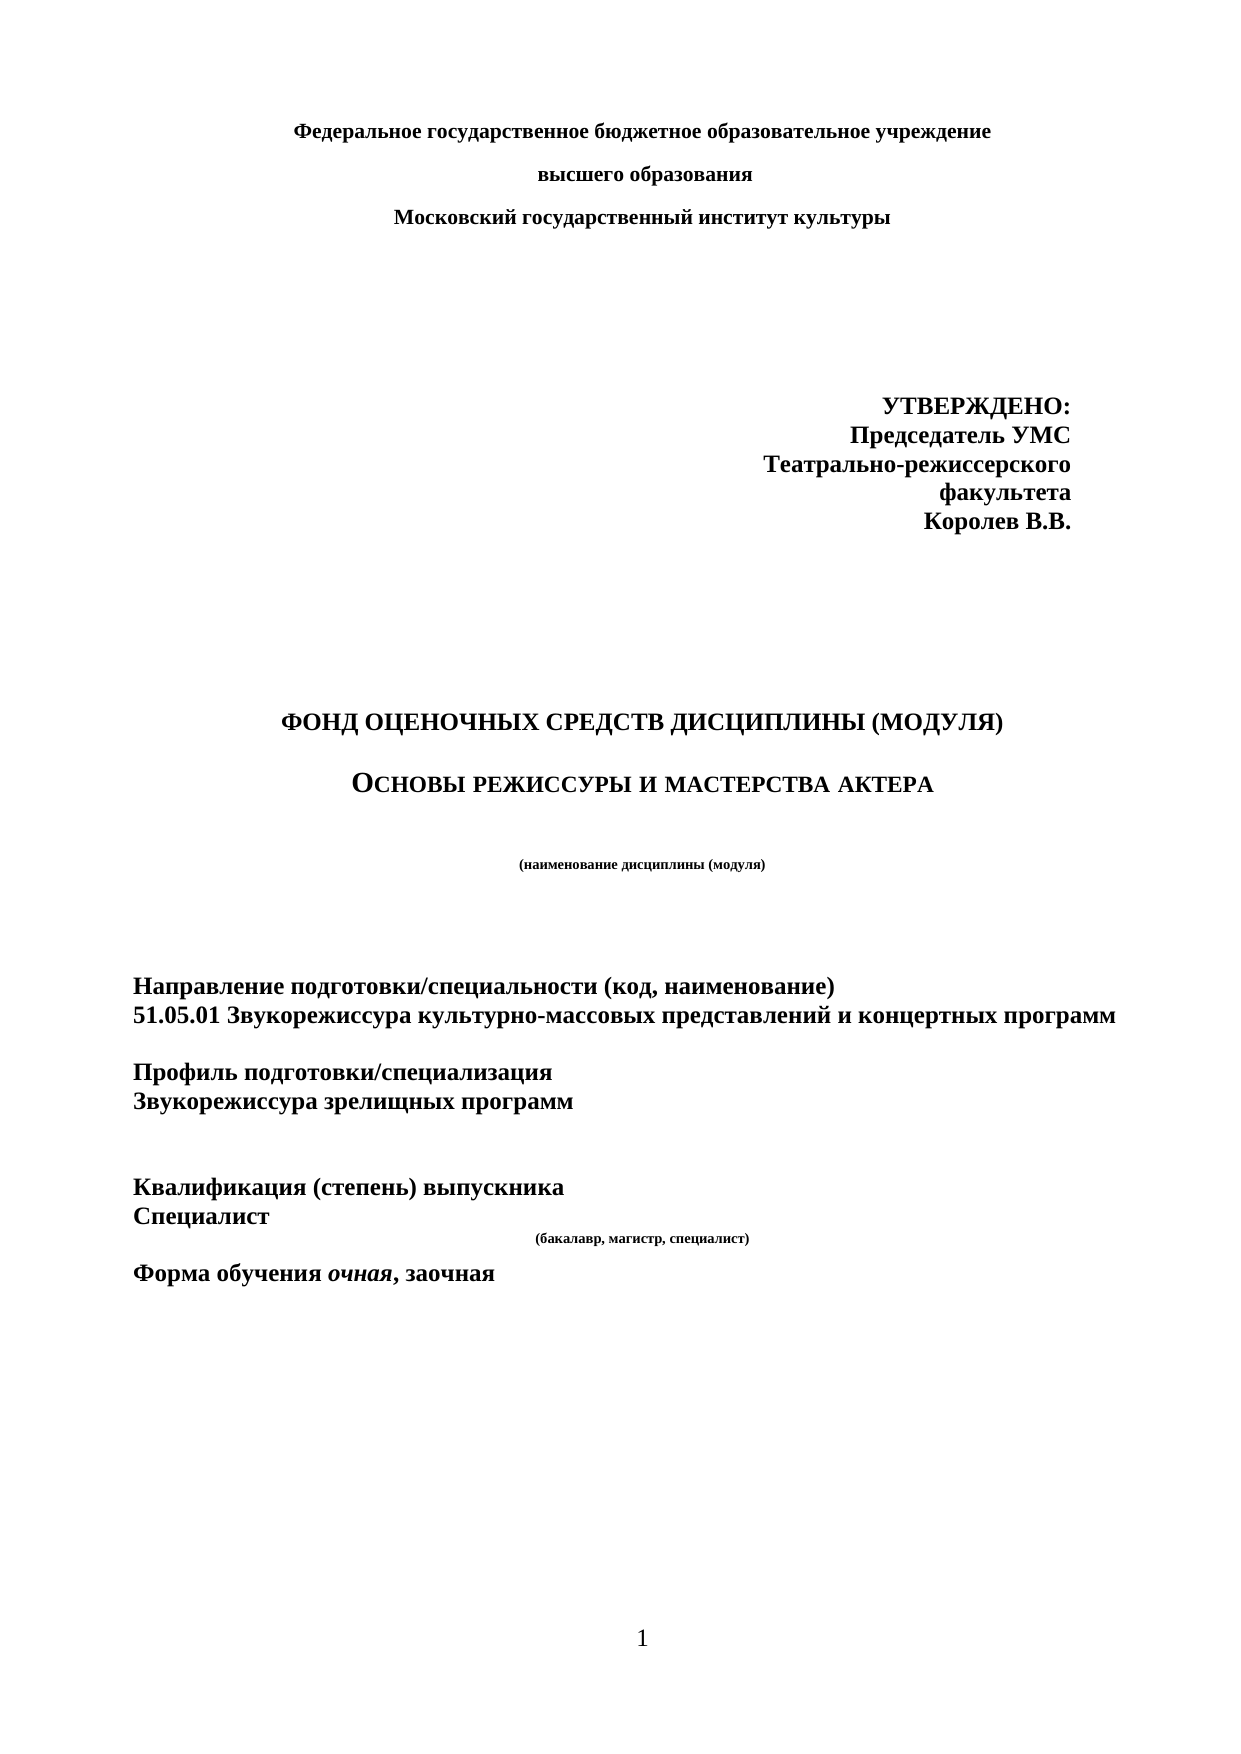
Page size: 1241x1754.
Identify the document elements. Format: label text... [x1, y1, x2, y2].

text Председатель УМС [133, 420, 1071, 449]
text Форма обучения очная, заочная [133, 1258, 1152, 1287]
text УТВЕРЖДЕНО: [133, 391, 1071, 420]
text Специалист [133, 1201, 1152, 1230]
text ФОНД ОЦЕНОЧНЫХ СРЕДСТВ ДИСЦИПЛИНЫ (МОДУЛЯ) [133, 707, 1152, 765]
text Театрально-режиссерского [133, 449, 1071, 477]
text 51.05.01 Звукорежиссура культурно-массовых представлений и концертных программ [133, 1000, 1152, 1028]
text Московский государственный институт культуры [133, 204, 1152, 247]
text Квалификация (степень) выпускника [133, 1172, 1152, 1201]
text (наименование дисциплины (модуля) [133, 827, 1152, 885]
text Королев В.В. [133, 506, 1071, 535]
text (бакалавр, магистр, специалист) [133, 1230, 1152, 1258]
text высшего образования [133, 161, 1152, 204]
text Звукорежиссура зрелищных программ [133, 1086, 1152, 1115]
table_header Основы режиссуры и мастерства актера [247, 765, 1037, 827]
text Профиль подготовки/специализация [133, 1057, 1152, 1086]
text Направление подготовки/специальности (код, наименование) [133, 971, 1152, 1000]
text факультета [133, 477, 1071, 506]
text Федеральное государственное бюджетное образовательное учреждение [133, 118, 1152, 161]
